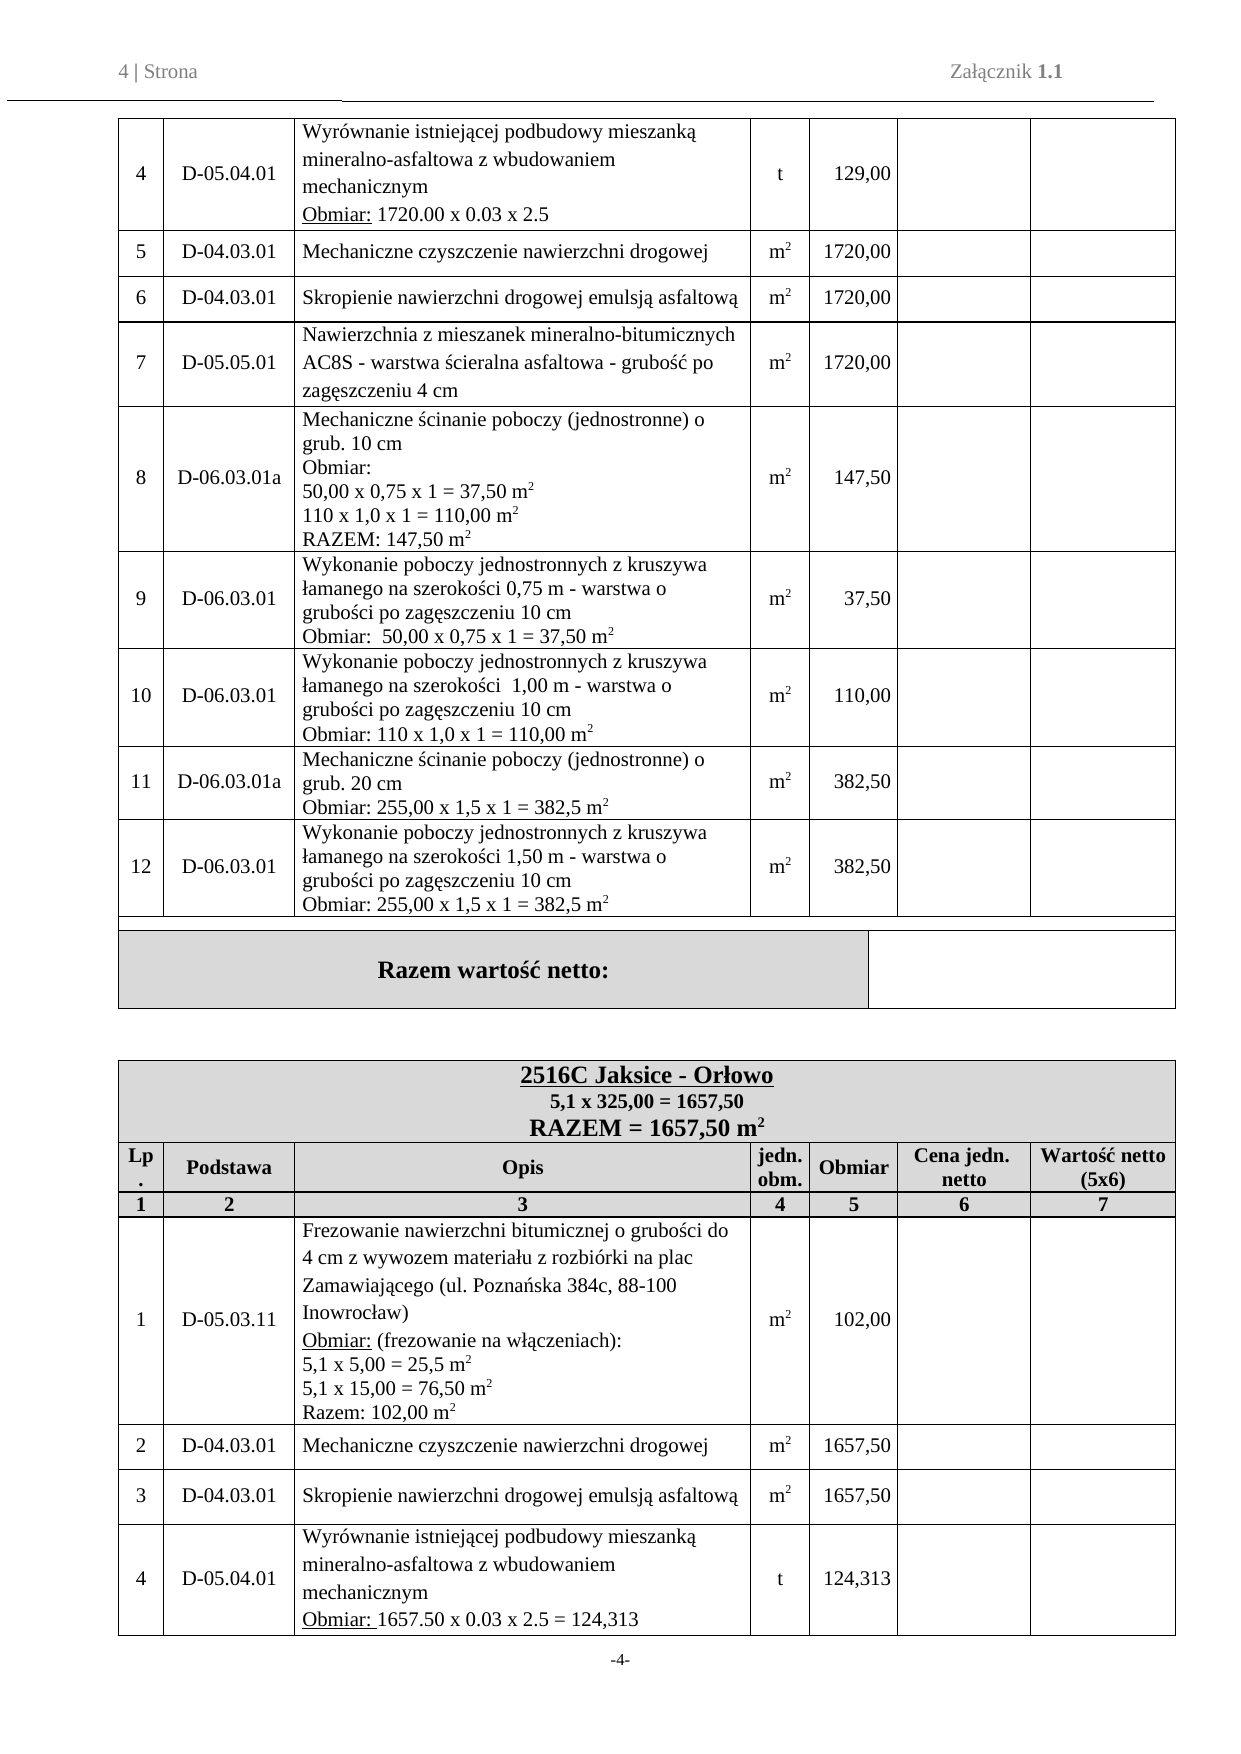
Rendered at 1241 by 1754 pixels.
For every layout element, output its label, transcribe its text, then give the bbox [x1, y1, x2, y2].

table_cell [898, 1470, 1030, 1523]
table_cell 382,50 [810, 747, 897, 819]
table_cell [1031, 552, 1175, 648]
table_cell 12 [119, 820, 163, 916]
table_cell 2 [119, 1425, 163, 1469]
table_cell 102,00 [810, 1218, 897, 1424]
table_cell D-05.04.01 [164, 1525, 294, 1635]
table_cell 1 [119, 1193, 163, 1216]
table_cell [295, 1470, 750, 1523]
table_cell [1031, 119, 1175, 230]
table_cell [898, 1218, 1030, 1424]
table_cell D-05.03.11 [164, 1218, 294, 1424]
table_cell [898, 649, 1030, 746]
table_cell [295, 231, 750, 276]
table_cell m2 [751, 231, 809, 276]
table_cell m2 [751, 747, 809, 819]
table_cell [898, 552, 1030, 648]
table_cell [898, 231, 1030, 276]
table_cell 6 [898, 1193, 1030, 1216]
table_cell [898, 323, 1030, 406]
table_cell 11 [119, 747, 163, 819]
table_cell m2 [751, 649, 809, 746]
table_cell 5 [119, 231, 163, 276]
table_cell 147,50 [810, 407, 897, 551]
table_cell 382,50 [810, 820, 897, 916]
table_cell m2 [751, 277, 809, 321]
table_cell Frezowanie nawierzchni bitumicznej o grubości do 4 cm z wywozem materiału z rozbiórki na plac Zamawiającego (ul. Poznańska 384c, 88-100 Inowrocław) Obmiar: (frezowanie na włączeniach): 5,1 x 5,00 = 25,5 m2 5,1 x 15,00 = 76,50 m2 Razem: 102,00 m2 [295, 1218, 750, 1424]
table_cell m2 [751, 552, 809, 648]
table_cell Mechaniczne czyszczenie nawierzchni drogowej [295, 1425, 750, 1469]
table_cell Mechaniczne ścinanie poboczy (jednostronne) o grub. 10 cm Obmiar: 50,00 x 0,75 x 1 = 37,50 m2 110 x 1,0 x 1 = 110,00 m2 RAZEM: 147,50 m2 [295, 407, 750, 551]
table_cell D-04.03.01 [164, 231, 294, 276]
table_cell [869, 931, 1175, 1008]
table_cell [1031, 1470, 1175, 1523]
table_cell D-06.03.01 [164, 552, 294, 648]
table_header 2516C Jaksice - Orłowo 5,1 x 325,00 = 1657,50 RAZEM = 1657,50 m2 [119, 1061, 1175, 1142]
table_cell 37,50 [810, 552, 897, 648]
table_cell 1657,50 [810, 1470, 897, 1523]
table_cell [1031, 1525, 1175, 1635]
table_cell [1031, 277, 1175, 321]
table_cell [898, 1525, 1030, 1635]
table_cell m2 [751, 820, 809, 916]
table_cell [1031, 1425, 1175, 1469]
table_cell D-06.03.01a [164, 407, 294, 551]
table_cell 10 [119, 649, 163, 746]
table_cell D-04.03.01 [164, 277, 294, 321]
table_cell [1031, 649, 1175, 746]
table_cell 1720,00 [810, 231, 897, 276]
table_cell [898, 1425, 1030, 1469]
table_cell 3 [295, 1193, 750, 1216]
table_cell Podstawa [164, 1143, 294, 1191]
table_cell 7 [119, 323, 163, 406]
table_cell Obmiar [810, 1143, 897, 1191]
table_cell 3 [119, 1470, 163, 1523]
table_cell 5 [810, 1193, 897, 1216]
table_cell 129,00 [810, 119, 897, 230]
table_cell D-05.04.01 [164, 119, 294, 230]
table_cell 1 [119, 1218, 163, 1424]
table_cell D-04.03.01 [164, 1425, 294, 1469]
table_cell m2 [751, 1425, 809, 1469]
table_cell 2 [164, 1193, 294, 1216]
table_cell D-05.05.01 [164, 323, 294, 406]
table_cell 110,00 [810, 649, 897, 746]
table_cell [119, 917, 1175, 930]
table_cell m2 [751, 1218, 809, 1424]
table_cell Cena jedn. netto [898, 1143, 1030, 1191]
table_cell [1031, 231, 1175, 276]
table_cell t [751, 1525, 809, 1635]
table_cell [1031, 747, 1175, 819]
table_cell D-06.03.01a [164, 747, 294, 819]
table_cell Wyrównanie istniejącej podbudowy mieszanką mineralno-asfaltowa z wbudowaniem mechanicznym Obmiar: 1657.50 x 0.03 x 2.5 = 124,313 [295, 1525, 750, 1635]
table_cell m2 [751, 1470, 809, 1523]
table_cell [898, 119, 1030, 230]
table_cell 124,313 [810, 1525, 897, 1635]
table_cell Wyrównanie istniejącej podbudowy mieszanką mineralno-asfaltowa z wbudowaniem mechanicznym Obmiar: 1720.00 x 0.03 x 2.5 [295, 119, 750, 230]
table_cell Wykonanie poboczy jednostronnych z kruszywa łamanego na szerokości 0,75 m - warstwa o grubości po zagęszczeniu 10 cm Obmiar: 50,00 x 0,75 x 1 = 37,50 m2 [295, 552, 750, 648]
table_cell Lp. [119, 1143, 163, 1191]
table_cell 7 [1031, 1193, 1175, 1216]
table_cell 4 [751, 1193, 809, 1216]
table_cell 1720,00 [810, 277, 897, 321]
table_cell D-06.03.01 [164, 649, 294, 746]
table_cell 1720,00 [810, 323, 897, 406]
table_cell m2 [751, 407, 809, 551]
table_cell Opis [295, 1143, 750, 1191]
table_cell [1031, 1218, 1175, 1424]
table_cell Wykonanie poboczy jednostronnych z kruszywa łamanego na szerokości 1,50 m - warstwa o grubości po zagęszczeniu 10 cm Obmiar: 255,00 x 1,5 x 1 = 382,5 m2 [295, 820, 750, 916]
table_cell Nawierzchnia z mieszanek mineralno-bitumicznych AC8S - warstwa ścieralna asfaltowa - grubość po zagęszczeniu 4 cm [295, 323, 750, 406]
table_cell [898, 820, 1030, 916]
table_cell 8 [119, 407, 163, 551]
table_cell [898, 407, 1030, 551]
table_cell [1031, 323, 1175, 406]
table_cell Skropienie nawierzchni drogowej emulsją asfaltową [295, 277, 750, 321]
table_cell 4 [119, 119, 163, 230]
table_cell 9 [119, 552, 163, 648]
table_cell 1657,50 [810, 1425, 897, 1469]
table_cell m2 [751, 323, 809, 406]
table_cell D-06.03.01 [164, 820, 294, 916]
table_cell Razem wartość netto: [119, 931, 868, 1008]
table_cell [898, 747, 1030, 819]
table_cell jedn. obm. [751, 1143, 809, 1191]
table_cell Wartość netto (5x6) [1031, 1143, 1175, 1191]
table_cell 4 [119, 1525, 163, 1635]
table_cell Mechaniczne ścinanie poboczy (jednostronne) o grub. 20 cm Obmiar: 255,00 x 1,5 x 1 = 382,5 m2 [295, 747, 750, 819]
table_cell [1031, 820, 1175, 916]
table_cell 6 [119, 277, 163, 321]
table_cell t [751, 119, 809, 230]
table_cell [898, 277, 1030, 321]
table_cell Wykonanie poboczy jednostronnych z kruszywa łamanego na szerokości 1,00 m - warstwa o grubości po zagęszczeniu 10 cm Obmiar: 110 x 1,0 x 1 = 110,00 m2 [295, 649, 750, 746]
table_cell [1031, 407, 1175, 551]
table_cell D-04.03.01 [164, 1470, 294, 1523]
